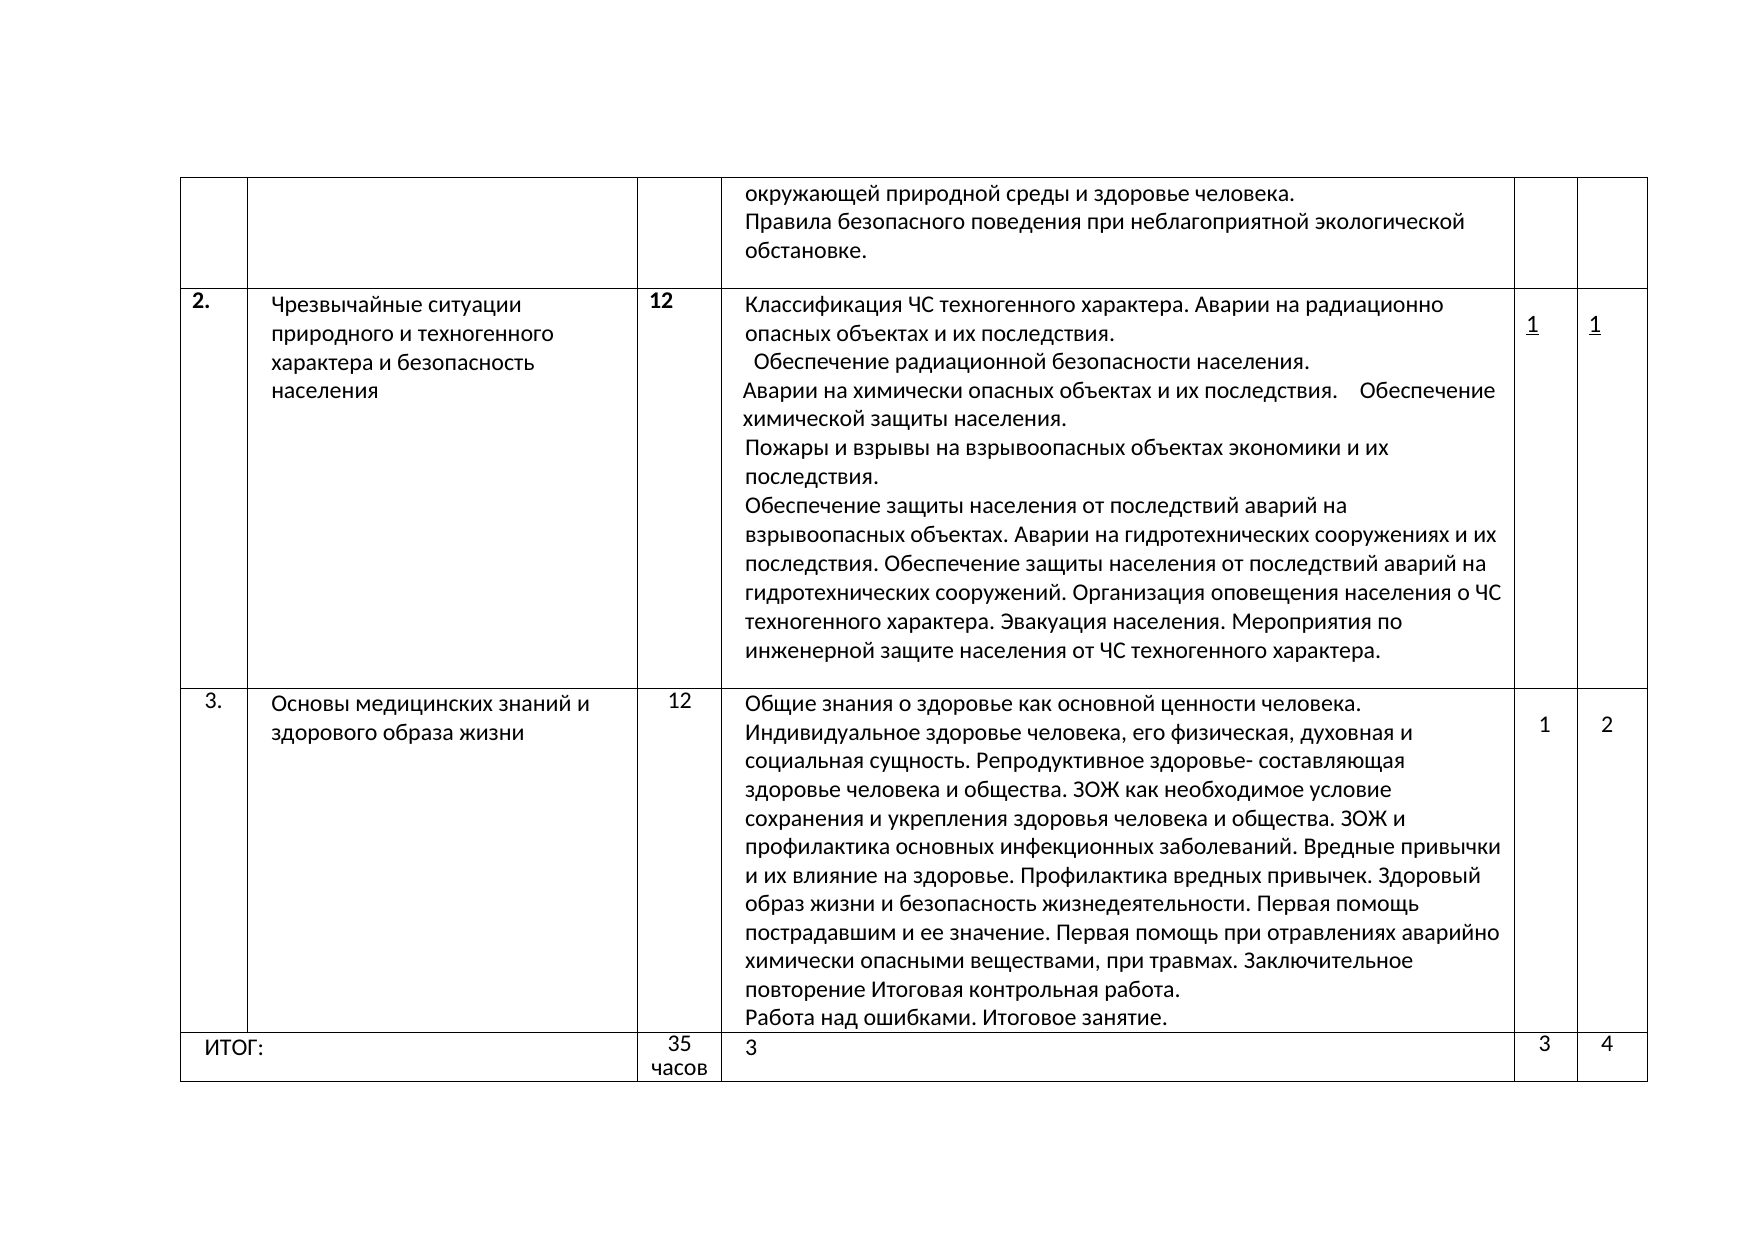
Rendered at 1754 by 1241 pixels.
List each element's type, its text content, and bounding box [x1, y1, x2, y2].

table_cell 3. [181, 689, 247, 1032]
table_cell 1 [1515, 689, 1577, 1032]
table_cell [722, 178, 1514, 288]
table_cell 3 [722, 1033, 1514, 1081]
table_cell Чрезвычайные ситуации природного и техногенного характера и безопасность населения [248, 289, 637, 688]
table_cell 35 часов [692, 1033, 721, 1081]
table_cell 2. [181, 289, 247, 688]
table_cell 2 [1578, 689, 1647, 1032]
table_cell 12 [638, 689, 721, 1032]
table_cell 1 [1578, 178, 1647, 288]
table_cell 12 [638, 289, 721, 688]
table_cell Классификация ЧС техногенного характера. Аварии на радиационно опасных объектах и их последствия. Обеспечение радиационной безопасности населения. Аварии на химически опасных объектах и их последствия. Обеспечение химической защиты населения. Пожары и взрывы на взрывоопасных объектах экономики и их последствия. Обеспечение защиты населения от последствий аварий на взрывоопасных объектах. Аварии на гидротехнических сооружениях и их последствия. Обеспечение защиты населения от последствий аварий на гидротехнических сооружений. Организация оповещения населения о ЧС техногенного характера. Эвакуация населения. Мероприятия по инженерной защите населения от ЧС техногенного характера. [722, 289, 1514, 688]
table_cell 1. [181, 178, 247, 288]
table_cell ИТОГ: [181, 1033, 637, 1081]
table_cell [248, 178, 637, 288]
table_cell 35 часов [638, 1033, 667, 1081]
table_cell 3 [1515, 1033, 1577, 1081]
table_cell 1 [1515, 178, 1577, 288]
table_cell 1 [1515, 289, 1577, 688]
table_cell 1 [1578, 289, 1647, 688]
table_cell Основы медицинских знаний и здорового образа жизни [248, 689, 637, 1032]
table_cell 11 [638, 178, 721, 288]
table_cell 4 [1578, 1033, 1647, 1081]
table_cell Общие знания о здоровье как основной ценности человека. Индивидуальное здоровье человека, его физическая, духовная и социальная сущность. Репродуктивное здоровье- составляющая здоровье человека и общества. ЗОЖ как необходимое условие сохранения и укрепления здоровья человека и общества. ЗОЖ и профилактика основных инфекционных заболеваний. Вредные привычки и их влияние на здоровье. Профилактика вредных привычек. Здоровый образ жизни и безопасность жизнедеятельности. Первая помощь пострадавшим и ее значение. Первая помощь при отравлениях аварийно химически опасными веществами, при травмах. Заключительное повторение Итоговая контрольная работа. Работа над ошибками. Итоговое занятие. [722, 689, 1514, 1032]
